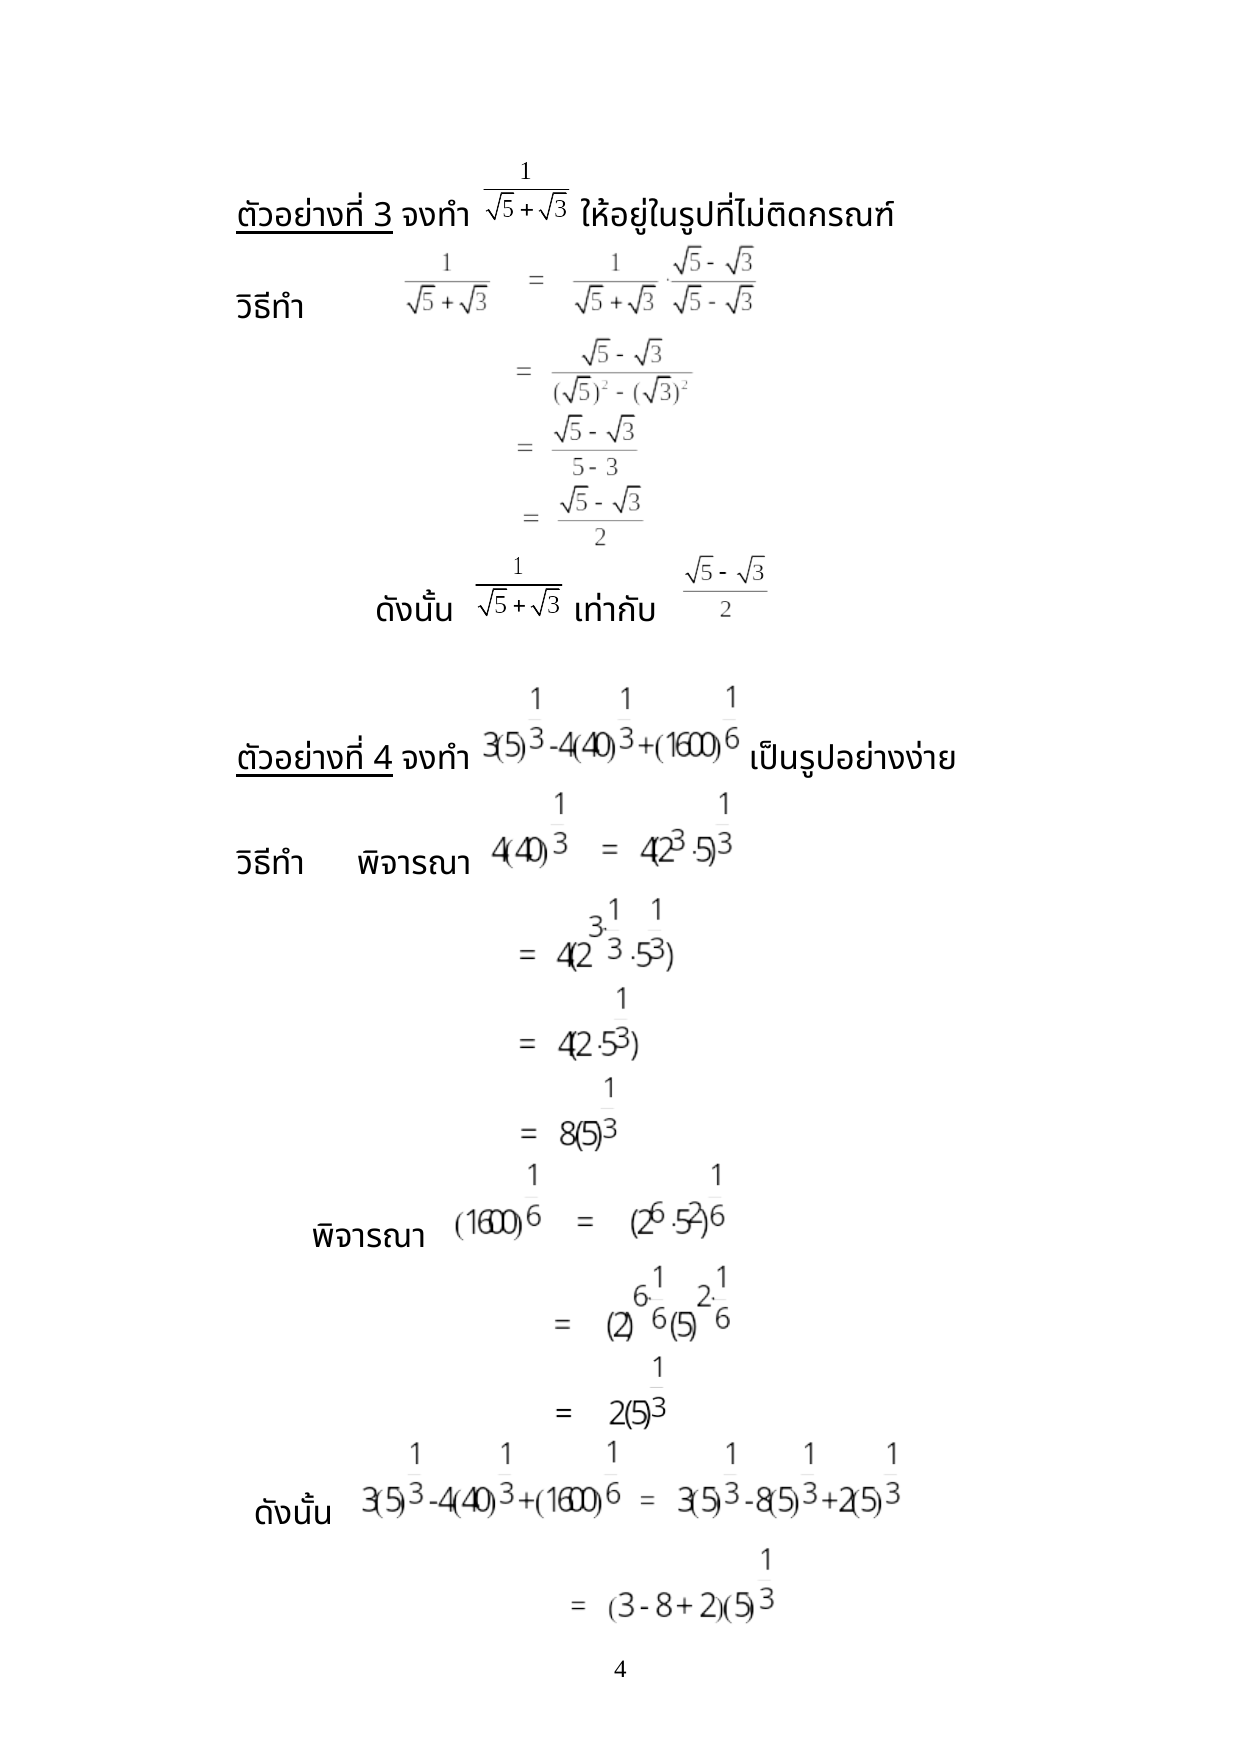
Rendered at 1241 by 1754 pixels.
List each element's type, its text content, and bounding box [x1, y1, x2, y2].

text พิจารณา [236, 1160, 1092, 1262]
text วิธีทำ [236, 241, 1092, 333]
text วิธีทำ พิจารณา [236, 787, 1092, 889]
text ดังนั้น [236, 1437, 1092, 1539]
text ตัวอย่างที่ 4 จงทำ เป็นรูปอย่างง่าย [236, 682, 1092, 784]
text ตัวอย่างที่ 3 จงทำ ให้อยู่ในรูปที่ไม่ติดกรณฑ์ [236, 156, 1092, 241]
text ดังนั้น เท่ากับ [236, 551, 1092, 636]
